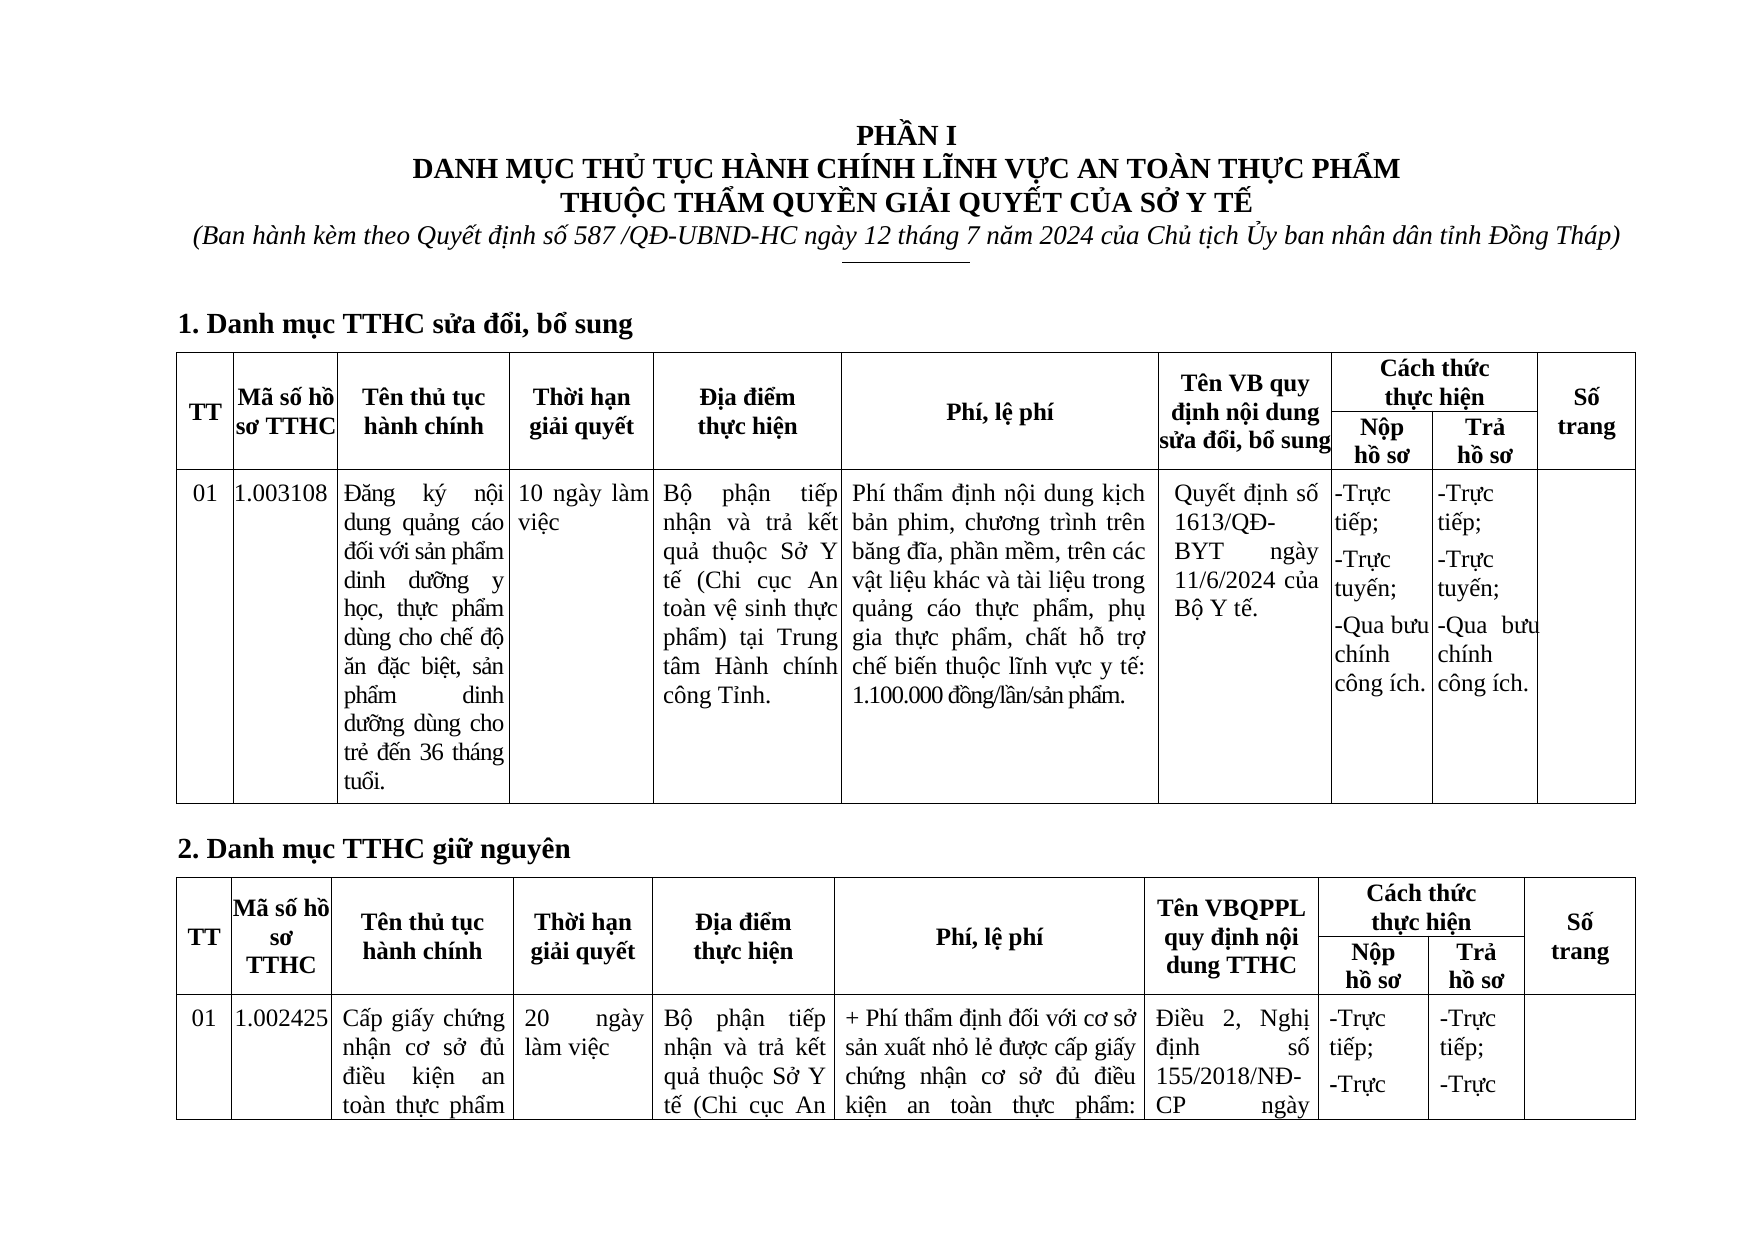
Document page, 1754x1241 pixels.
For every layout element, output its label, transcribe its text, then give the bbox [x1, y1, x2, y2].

table_cell 01 [177, 470, 233, 803]
table_header Số trang [1538, 353, 1635, 469]
text 2. Danh mục TTHC giữ nguyên [177, 831, 1636, 864]
table_header Cách thức thực hiện [1319, 878, 1524, 936]
text DANH MỤC THỦ TỤC HÀNH CHÍNH LĨNH VỰC AN TOÀN THỰC PHẨM [177, 152, 1636, 185]
table_header Mã số hồ sơ TTHC [234, 353, 337, 469]
table_header Tên thủ tục hành chính [338, 353, 509, 469]
text 1. Danh mục TTHC sửa đổi, bổ sung [177, 306, 1636, 339]
table_cell [1525, 995, 1635, 1118]
table_cell Bộ phận tiếp nhận và trả kết quả thuộc Sở Y tế (Chi cục An toàn vệ sinh thực phẩm) tại Trung tâm Hành chính công Tỉnh. [654, 470, 841, 803]
table_header Địa điểm thực hiện [653, 878, 834, 994]
table_header Thời hạn giải quyết [510, 353, 653, 469]
table_cell 10 ngày làm việc [510, 470, 653, 803]
table_cell 1.003108 [234, 470, 337, 803]
table_cell 01 [177, 995, 231, 1118]
table_cell Trả hồ sơ [1433, 412, 1537, 469]
table_cell -Trực tiếp; -Trực tuyến; -Qua bưu chính công ích. [1332, 470, 1432, 803]
table_cell 20 ngày làm việc [514, 995, 652, 1118]
table_header Tên VBQPPL quy định nội dung TTHC [1145, 878, 1318, 994]
table_cell Nộp hồ sơ [1332, 412, 1432, 469]
text (Ban hành kèm theo Quyết định số 587 /QĐ-UBND-HC ngày 12 tháng 7 năm 2024 của Chủ tịch Ủy ban nhân dân tỉnh Đồng Tháp) [177, 219, 1636, 250]
table_header Phí, lệ phí [835, 878, 1144, 994]
table_cell Điều 2, Nghị định số 155/2018/NĐ-CP ngày 12/11/2018 của Chính phủ [1145, 995, 1318, 1118]
table_header Tên thủ tục hành chính [332, 878, 513, 994]
table_cell Đăng ký nội dung quảng cáo đối với sản phẩm dinh dưỡng y học, thực phẩm dùng cho chế độ ăn đặc biệt, sản phẩm dinh dưỡng dùng cho trẻ đến 36 tháng tuổi. [338, 470, 509, 803]
text PHẦN I [177, 118, 1636, 152]
table_cell Bộ phận tiếp nhận và trả kết quả thuộc Sở Y tế (Chi cục An toàn vệ sinh thực phẩm) tại Trung tâm Hành chính công Tỉnh. [653, 995, 834, 1118]
table_cell -Trực tiếp; -Trực tuyến; -Qua bưu chính công ích. [1319, 995, 1428, 1118]
text THUỘC THẨM QUYỀN GIẢI QUYẾT CỦA SỞ Y TẾ [177, 185, 1636, 219]
table_cell [1538, 470, 1635, 803]
table_header Địa điểm thực hiện [654, 353, 841, 469]
table_header TT [177, 353, 233, 469]
table_header Cách thức thực hiện [1332, 353, 1537, 411]
table_header Mã số hồ sơ TTHC [232, 878, 331, 994]
table_cell Quyết định số 1613/QĐ-BYT ngày 11/6/2024 của Bộ Y tế. [1159, 470, 1331, 803]
table_cell Trả hồ sơ [1429, 937, 1524, 994]
table_header TT [177, 878, 231, 994]
table_cell Phí thẩm định nội dung kịch bản phim, chương trình trên băng đĩa, phần mềm, trên các vật liệu khác và tài liệu trong quảng cáo thực phẩm, phụ gia thực phẩm, chất hỗ trợ chế biến thuộc lĩnh vực y tế: 1.100.000 đồng/lần/sản phẩm. [842, 470, 1158, 803]
table_cell -Trực tiếp; -Trực tuyến; -Qua bưu chính công ích. [1429, 995, 1524, 1118]
table_cell -Trực tiếp; -Trực tuyến; -Qua bưu chính công ích. [1433, 470, 1537, 803]
table_header Thời hạn giải quyết [514, 878, 652, 994]
table_header Phí, lệ phí [842, 353, 1158, 469]
table_cell 1.002425 [232, 995, 331, 1118]
table_cell Nộp hồ sơ [1319, 937, 1428, 994]
table_header Số trang [1525, 878, 1635, 994]
table_header Tên VB quy định nội dung sửa đổi, bổ sung [1159, 353, 1331, 469]
